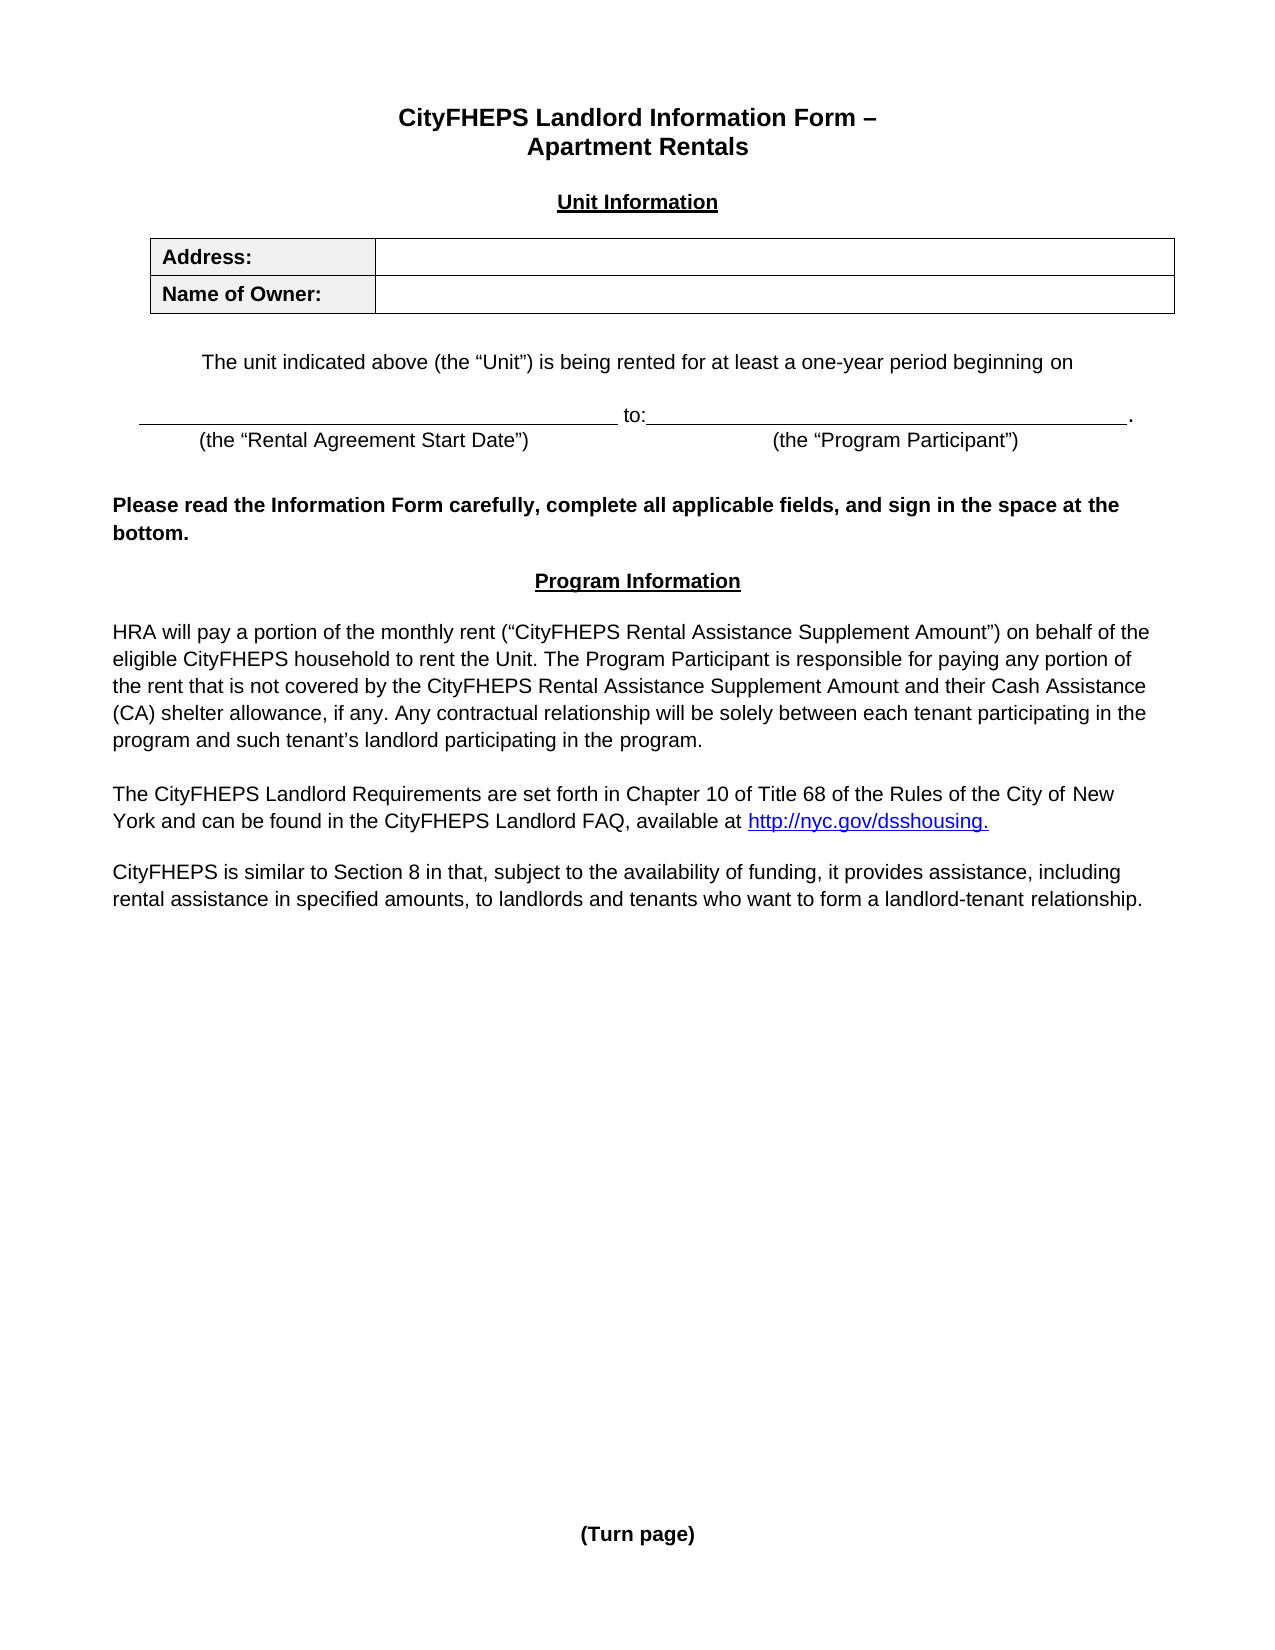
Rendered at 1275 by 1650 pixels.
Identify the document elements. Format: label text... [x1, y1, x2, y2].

table_header Address: [151, 239, 375, 275]
text CityFHEPS Landlord Information Form – Apartment Rentals [398, 103, 878, 161]
table_cell [376, 276, 1174, 313]
table_cell Name of Owner: [151, 276, 375, 313]
text HRA will pay a portion of the monthly rent (“CityFHEPS Rental Assistance Supplement Amount”) on behalf of the eligible CityFHEPS household to rent the Unit. The Program Participant is responsible for paying any portion of the rent that is not covered by the CityFHEPS Rental Assistance Supplement Amount and their Cash Assistance (CA) shelter allowance, if any. Any contractual relationship will be solely between each tenant participating in the program and such tenant’s landlord participating in the program. [112, 619, 1153, 751]
text The CityFHEPS Landlord Requirements are set forth in Chapter 10 of Title 68 of the Rules of the City of New York and can be found in the CityFHEPS Landlord FAQ, available at http://nyc.gov/dsshousing. [112, 781, 1136, 833]
table_header [376, 239, 1174, 275]
text CityFHEPS is similar to Section 8 in that, subject to the availability of funding, it provides assistance, including rental assistance in specified amounts, to landlords and tenants who want to form a landlord-tenant relationship. [112, 860, 1153, 911]
subtitle Unit Information [397, 189, 878, 213]
subtitle Please read the Information Form carefully, complete all applicable fields, and sign in the space at the bottom. [112, 493, 1136, 544]
text Program Information [397, 569, 878, 593]
text to: . (the “Rental Agreement Start Date”) (the “Program Participant”) [139, 399, 1136, 452]
text The unit indicated above (the “Unit”) is being rented for at least a one-year period beginning on [201, 350, 1136, 374]
